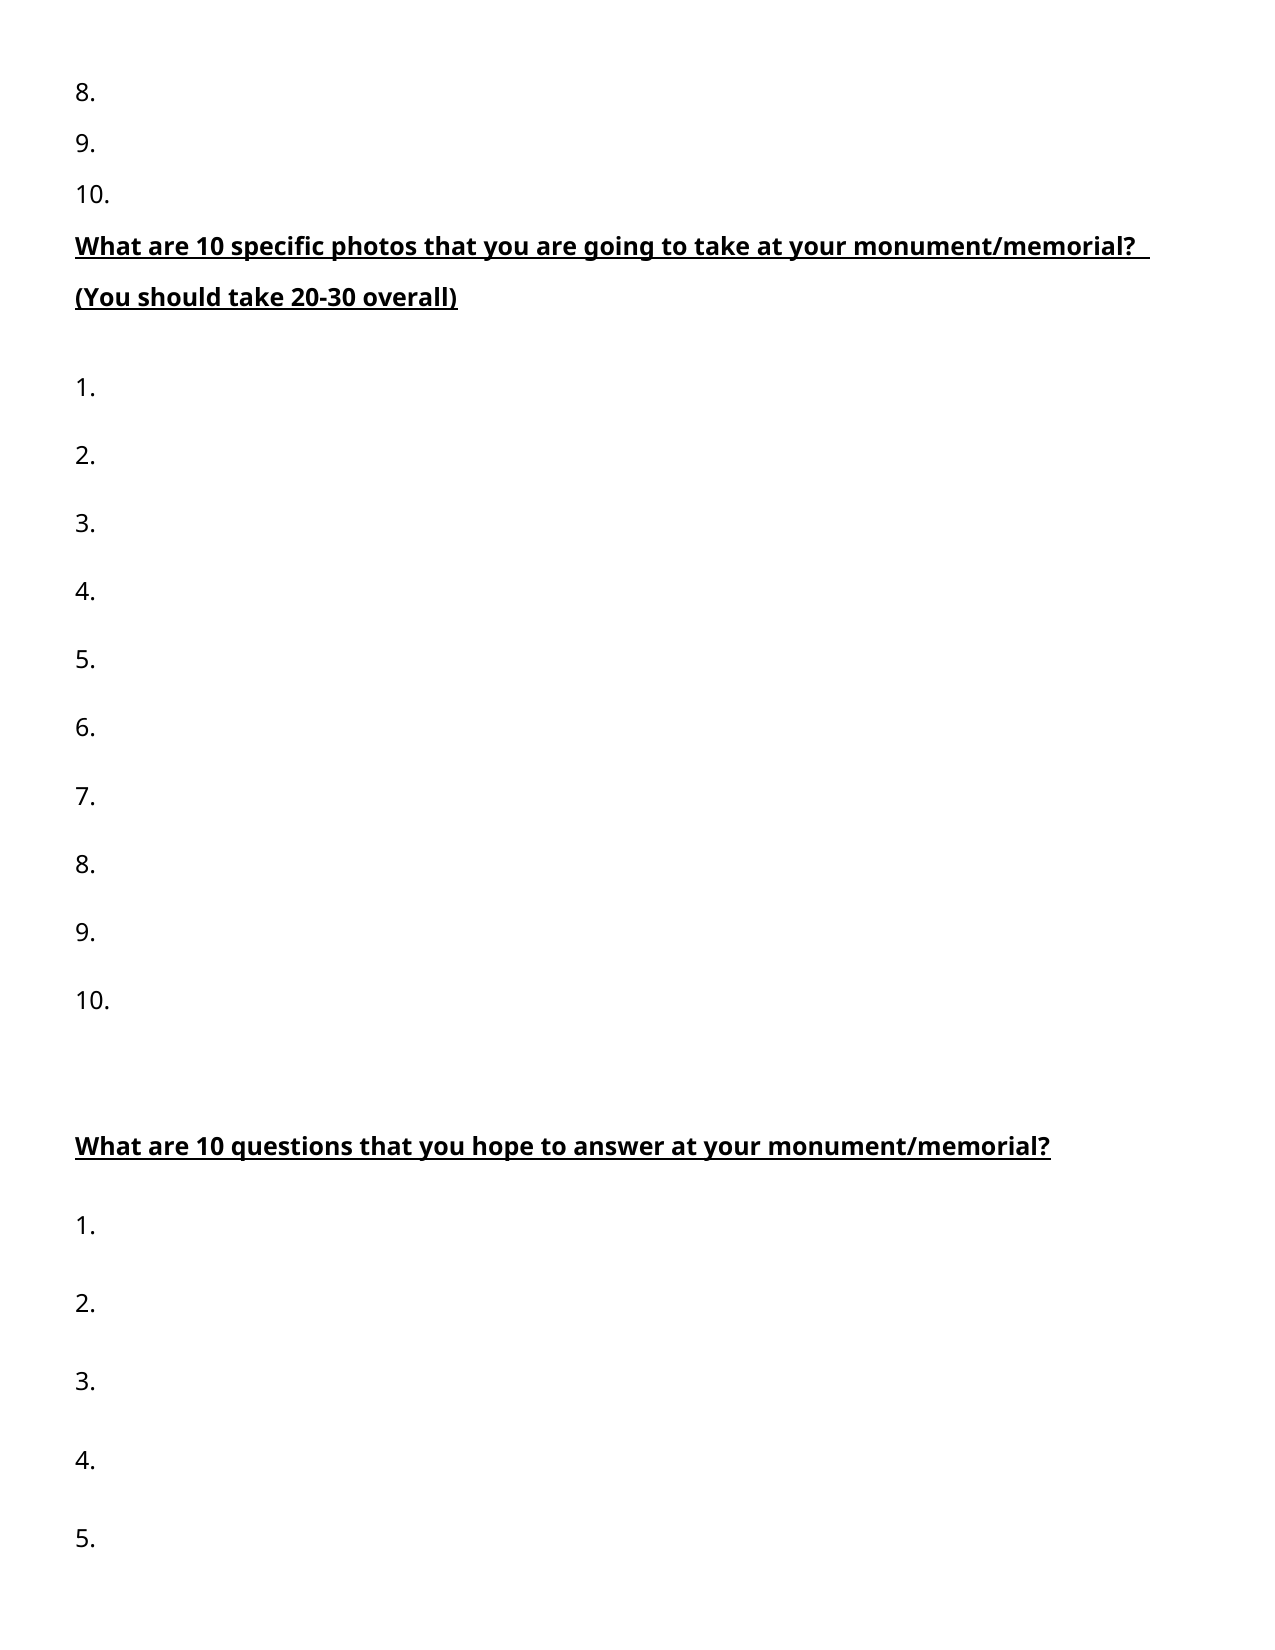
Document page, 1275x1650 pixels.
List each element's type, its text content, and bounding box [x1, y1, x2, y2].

text 7. [75, 778, 1200, 812]
text What are 10 specific photos that you are going to take at your monument/memorial? (You should take 20-30 overall) [75, 228, 1200, 313]
text 8. [75, 75, 1200, 109]
text 5. [75, 1521, 1200, 1555]
text 9. [75, 914, 1200, 948]
text 2. [75, 437, 1200, 472]
text 3. [75, 1364, 1200, 1398]
text 8. [75, 846, 1200, 880]
text 10. [75, 177, 1200, 211]
text 1. [75, 1207, 1200, 1241]
text 4. [75, 574, 1200, 608]
text 1. [75, 369, 1200, 403]
text 6. [75, 710, 1200, 744]
text What are 10 questions that you hope to answer at your monument/memorial? [75, 1129, 1200, 1163]
text 5. [75, 642, 1200, 676]
text 3. [75, 506, 1200, 540]
text 2. [75, 1286, 1200, 1320]
text 10. [75, 982, 1200, 1017]
text 9. [75, 126, 1200, 160]
text 4. [75, 1442, 1200, 1476]
